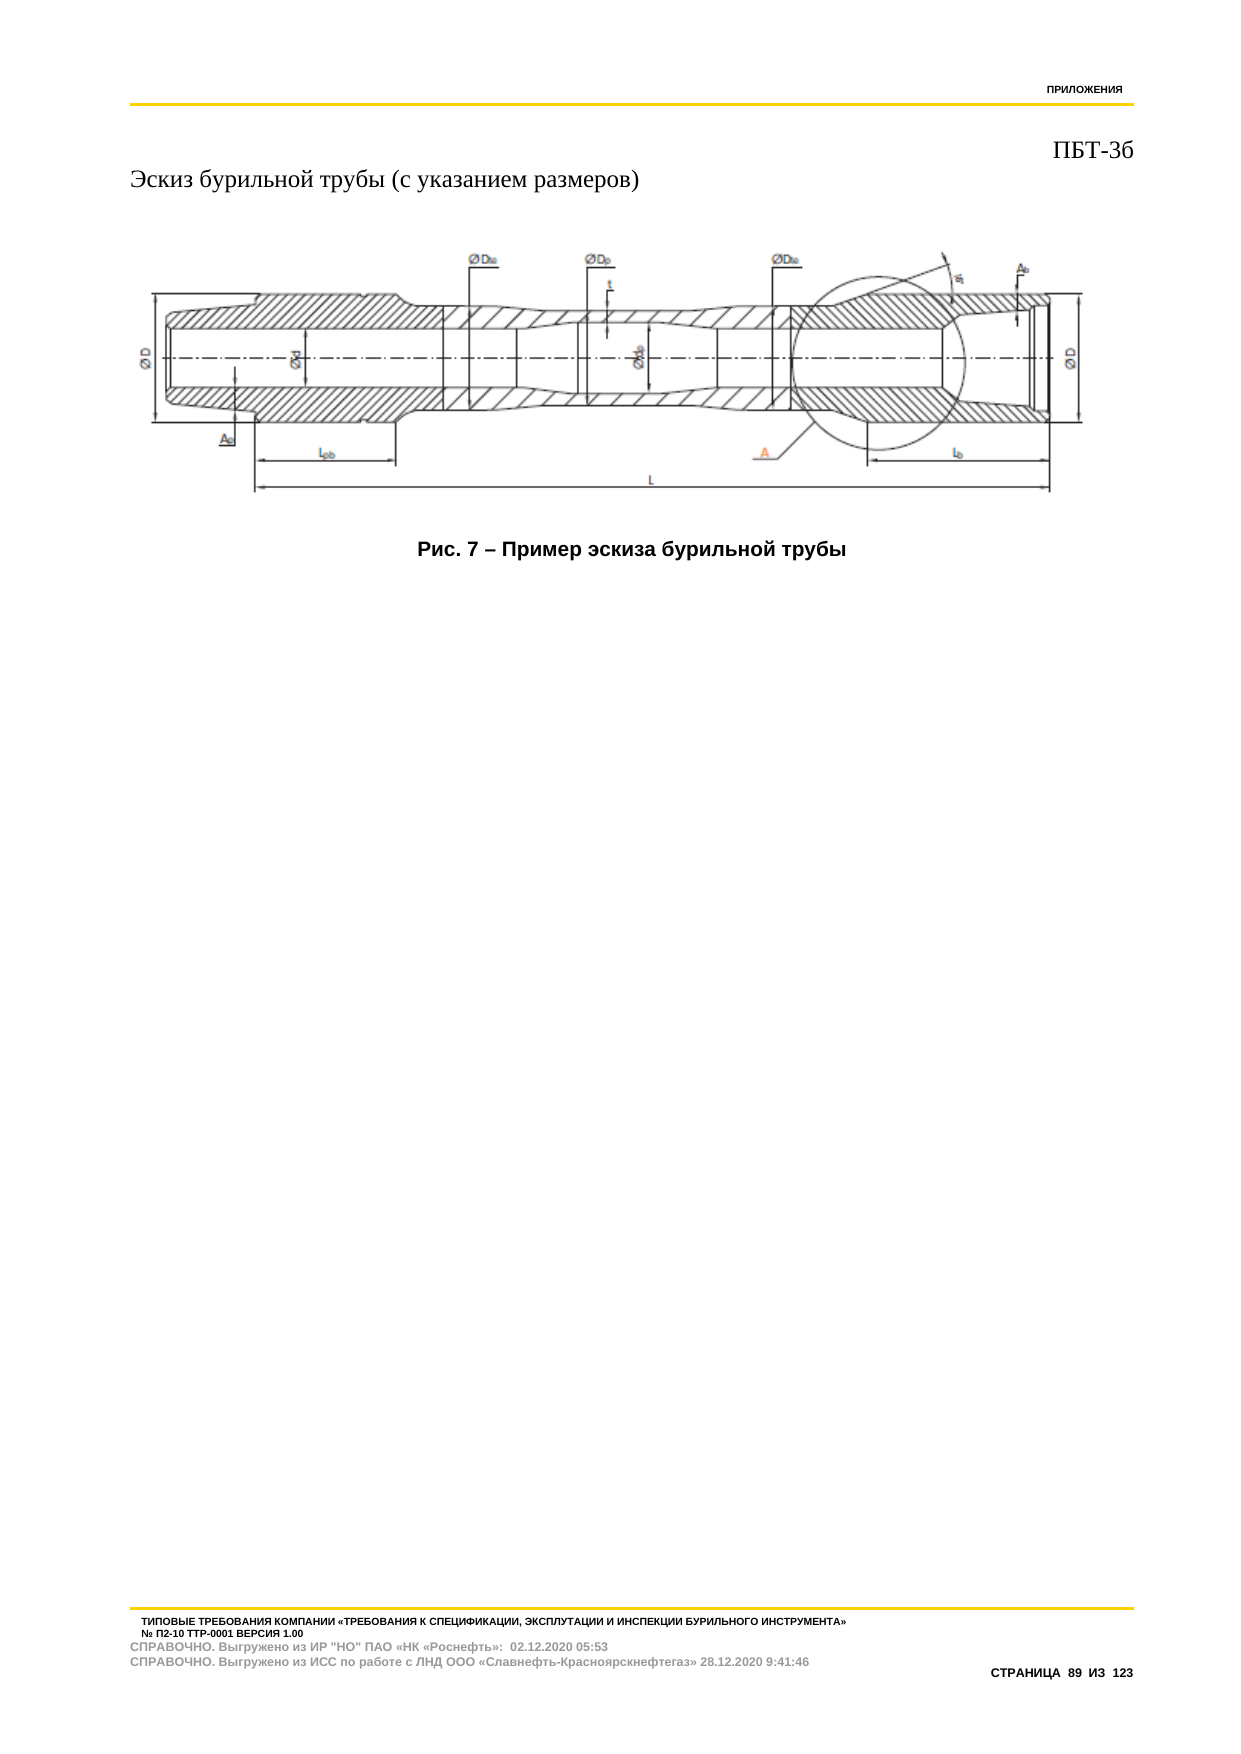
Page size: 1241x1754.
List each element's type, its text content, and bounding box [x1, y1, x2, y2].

text Эскиз бурильной трубы (с указанием размеров) [130, 164, 1134, 192]
text Рис. 7 – Пример эскиза бурильной трубы [130, 537, 1134, 561]
picture [129, 221, 1110, 531]
text ПБТ-3б [130, 135, 1134, 164]
